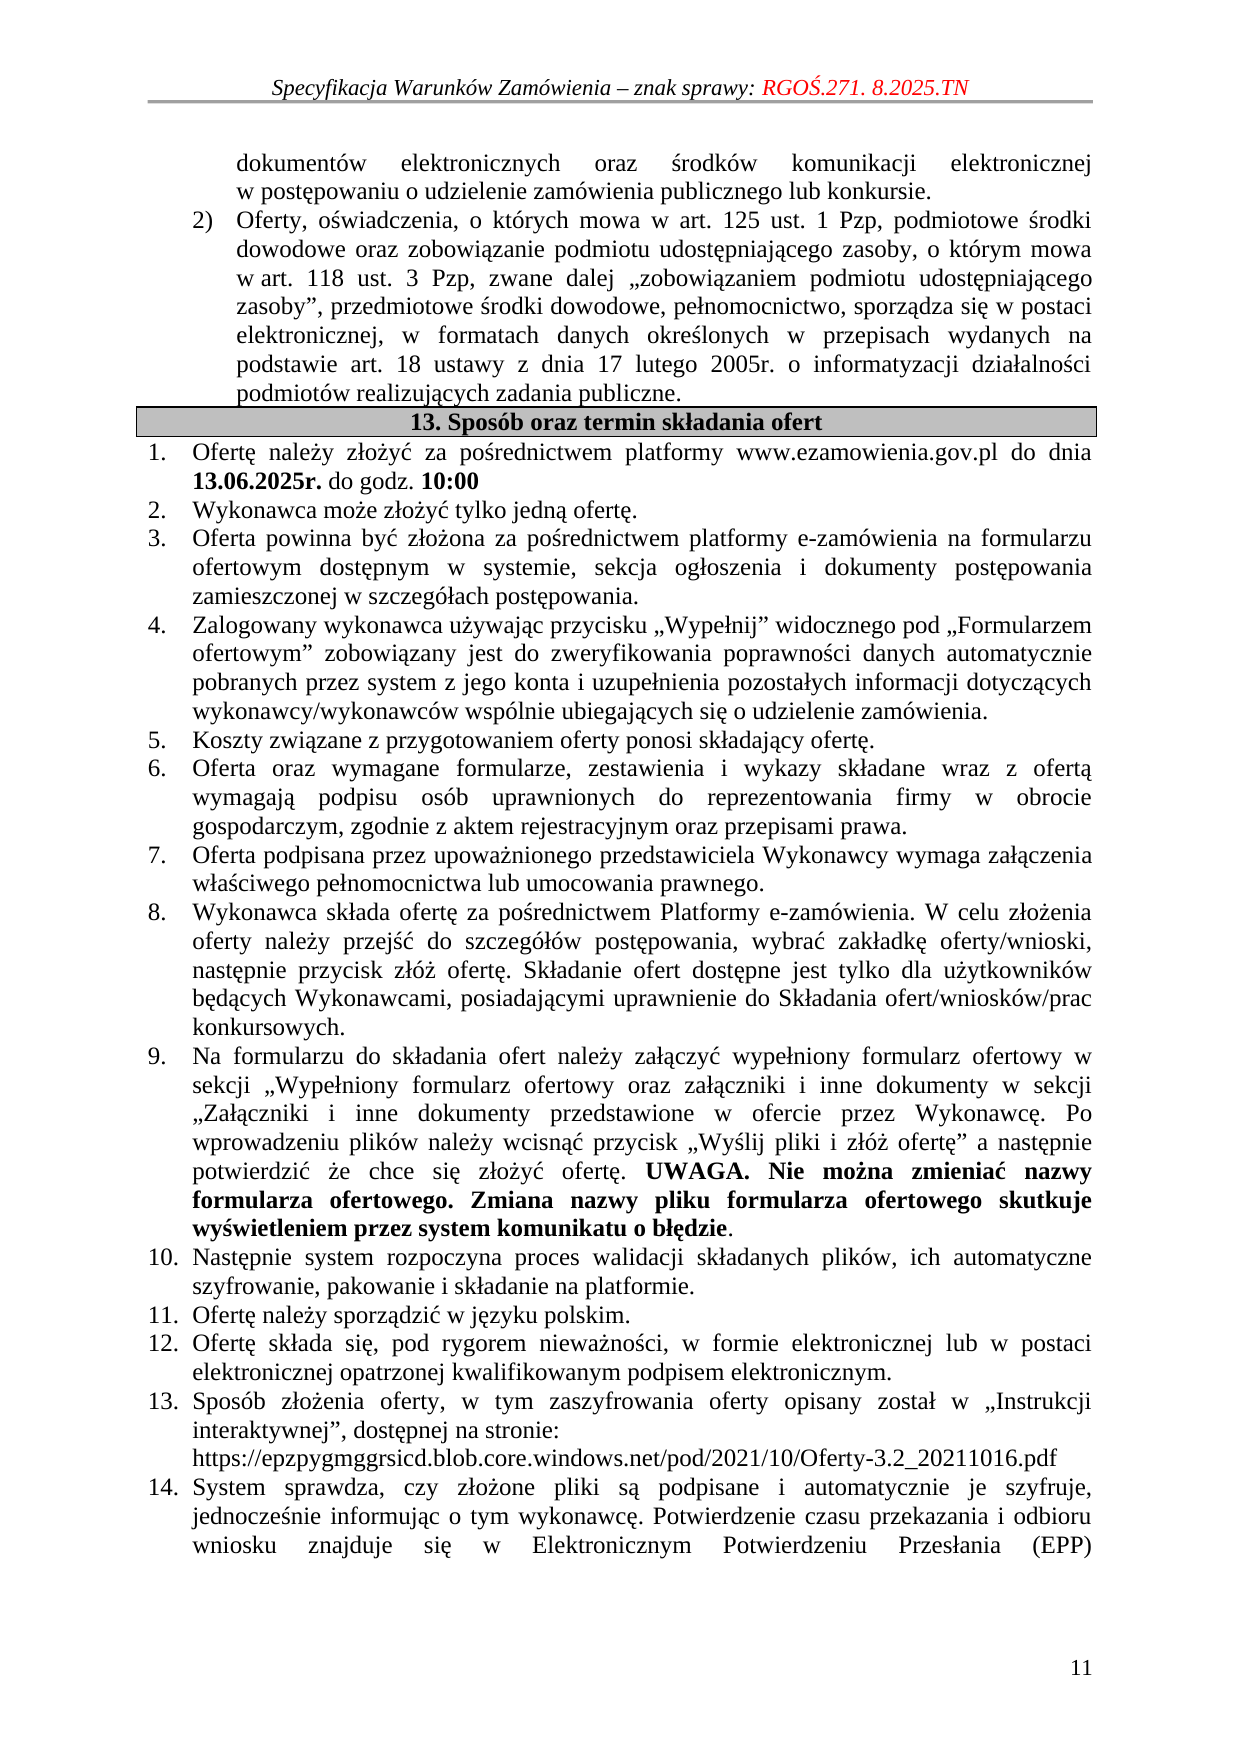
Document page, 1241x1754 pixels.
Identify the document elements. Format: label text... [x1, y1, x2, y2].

list Oferta oraz wymagane formularze, zestawienia i wykazy składane wraz z ofertą wymagają podpisu osób uprawnionych do reprezentowania firmy w obrocie gospodarczym, zgodnie z aktem rejestracyjnym oraz przepisami prawa. [148, 753, 1093, 840]
list Ofertę należy sporządzić w języku polskim. [148, 1300, 1093, 1328]
text https://epzpygmggrsicd.blob.core.windows.net/pod/2021/10/Oferty-3.2_20211016.pdf [192, 1443, 1093, 1472]
list Oferta podpisana przez upoważnionego przedstawiciela Wykonawcy wymaga załączenia właściwego pełnomocnictwa lub umocowania prawnego. [148, 840, 1093, 897]
list Następnie system rozpoczyna proces walidacji składanych plików, ich automatyczne szyfrowanie, pakowanie i składanie na platformie. [148, 1242, 1093, 1300]
table_header 13. Sposób oraz termin składania ofert [137, 408, 1096, 436]
list Na formularzu do składania ofert należy załączyć wypełniony formularz ofertowy w sekcji „Wypełniony formularz ofertowy oraz załączniki i inne dokumenty w sekcji „Załączniki i inne dokumenty przedstawione w ofercie przez Wykonawcę. Po wprowadzeniu plików należy wcisnąć przycisk „Wyślij pliki i złóż ofertę” a następnie potwierdzić że chce się złożyć ofertę. UWAGA. Nie można zmieniać nazwy formularza ofertowego. Zmiana nazwy pliku formularza ofertowego skutkuje wyświetleniem przez system komunikatu o błędzie. [148, 1041, 1093, 1242]
list Koszty związane z przygotowaniem oferty ponosi składający ofertę. [148, 725, 1093, 753]
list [148, 1472, 1093, 1558]
list Sposób złożenia oferty, w tym zaszyfrowania oferty opisany został w „Instrukcji interaktywnej”, dostępnej na stronie: [148, 1386, 1093, 1443]
list Zalogowany wykonawca używając przycisku „Wypełnij” widocznego pod „Formularzem ofertowym” zobowiązany jest do zweryfikowania poprawności danych automatycznie pobranych przez system z jego konta i uzupełnienia pozostałych informacji dotyczących wykonawcy/wykonawców wspólnie ubiegających się o udzielenie zamówienia. [148, 610, 1093, 725]
list Oferty, oświadczenia, o których mowa w art. 125 ust. 1 Pzp, podmiotowe środki dowodowe oraz zobowiązanie podmiotu udostępniającego zasoby, o którym mowa w art. 118 ust. 3 Pzp, zwane dalej „zobowiązaniem podmiotu udostępniającego zasoby”, przedmiotowe środki dowodowe, pełnomocnictwo, sporządza się w postaci elektronicznej, w formatach danych określonych w przepisach wydanych na podstawie art. 18 ustawy z dnia 17 lutego 2005r. o informatyzacji działalności podmiotów realizujących zadania publiczne. [192, 205, 1093, 406]
list Oferta powinna być złożona za pośrednictwem platformy e-zamówienia na formularzu ofertowym dostępnym w systemie, sekcja ogłoszenia i dokumenty postępowania zamieszczonej w szczegółach postępowania. [148, 523, 1093, 610]
list Ofertę składa się, pod rygorem nieważności, w formie elektronicznej lub w postaci elektronicznej opatrzonej kwalifikowanym podpisem elektronicznym. [148, 1328, 1093, 1386]
list Wykonawca może złożyć tylko jedną ofertę. [148, 495, 1093, 523]
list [192, 148, 1093, 205]
list Ofertę należy złożyć za pośrednictwem platformy www.ezamowienia.gov.pl do dnia 13.06.2025r. do godz. 10:00 [148, 437, 1093, 495]
list Wykonawca składa ofertę za pośrednictwem Platformy e-zamówienia. W celu złożenia oferty należy przejść do szczegółów postępowania, wybrać zakładkę oferty/wnioski, następnie przycisk złóż ofertę. Składanie ofert dostępne jest tylko dla użytkowników będących Wykonawcami, posiadającymi uprawnienie do Składania ofert/wniosków/prac konkursowych. [148, 897, 1093, 1041]
